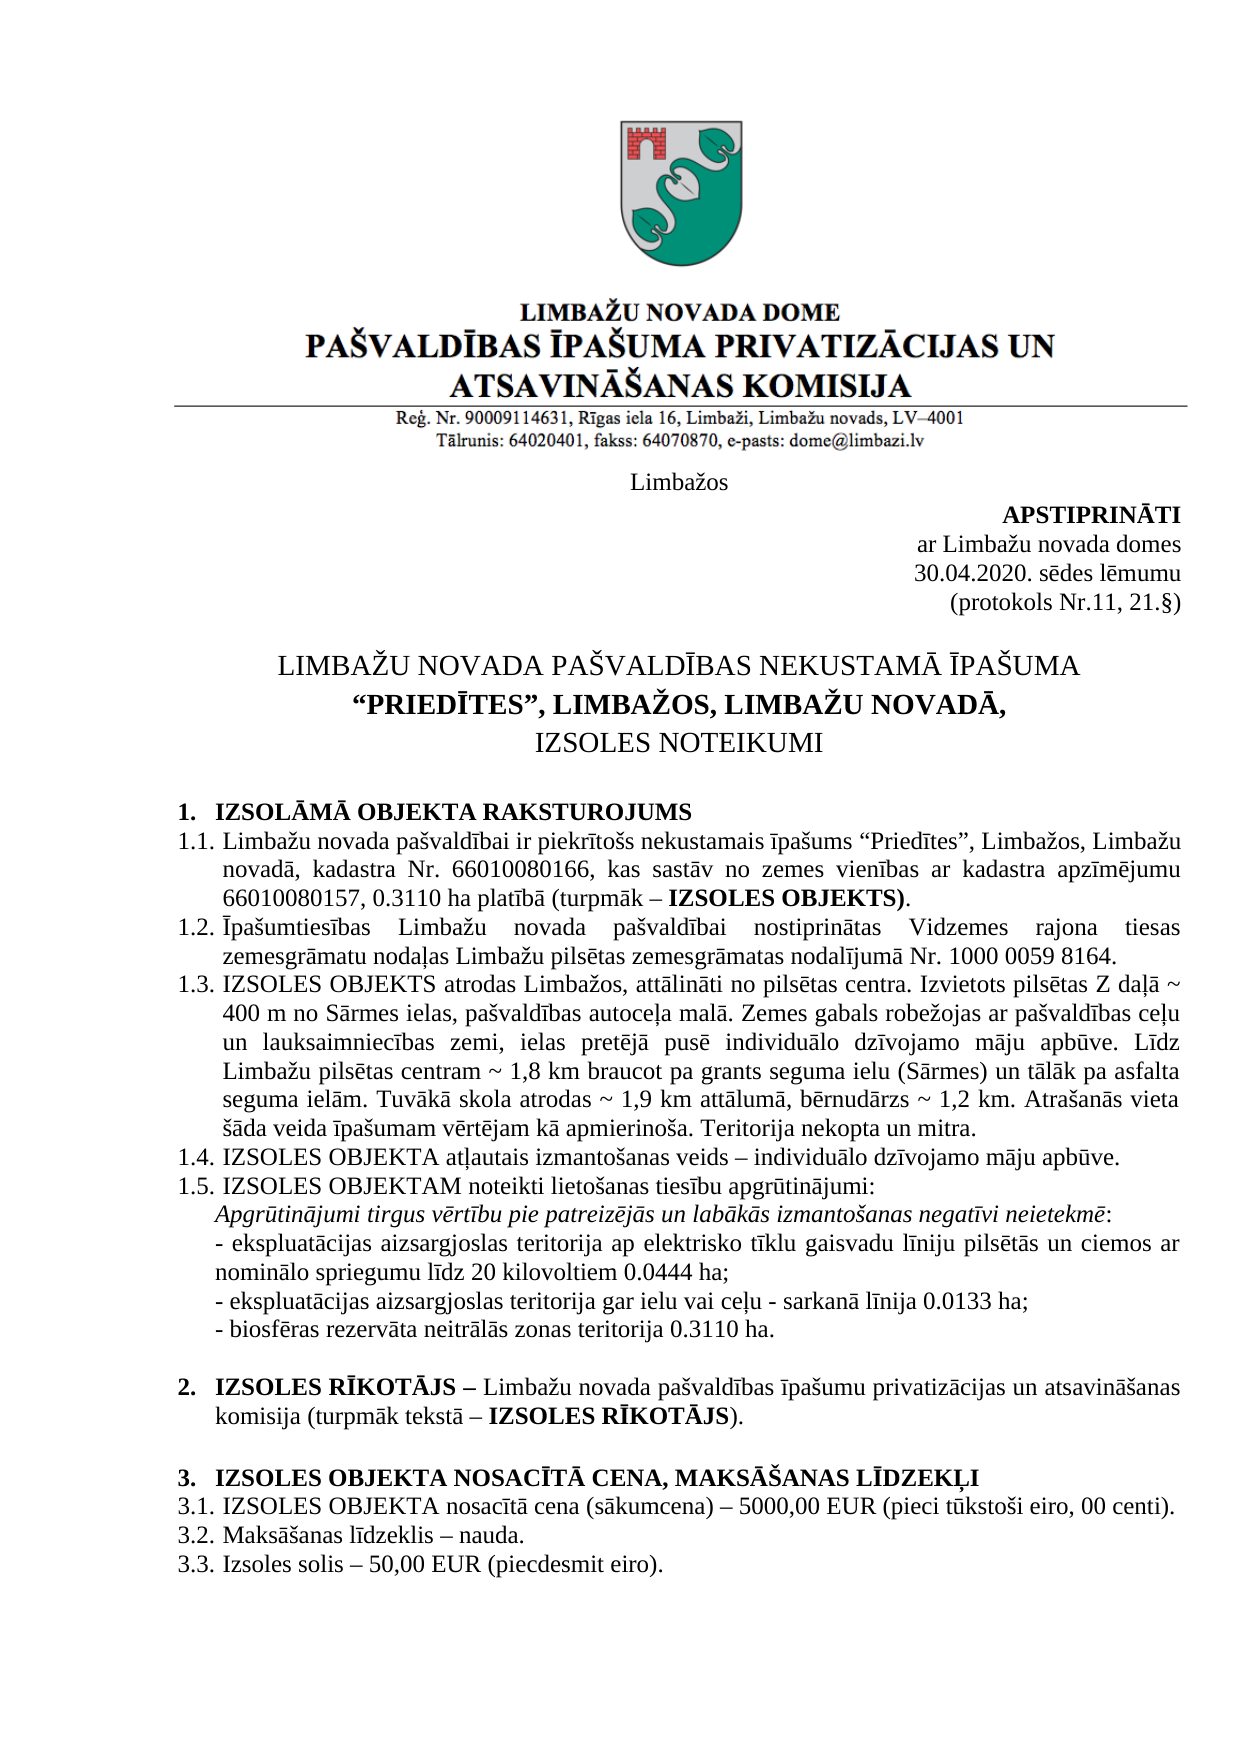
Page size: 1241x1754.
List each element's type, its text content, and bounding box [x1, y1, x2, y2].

list IZSOLES OBJEKTA nosacītā cena (sākumcena) – 5000,00 EUR (pieci tūkstoši eiro, 00 centi). [177, 1491, 1181, 1520]
text ar Limbažu novada domes [477, 529, 1181, 558]
text Limbažos [177, 452, 1181, 496]
list Maksāšanas līdzeklis – nauda. [177, 1520, 1181, 1549]
text “Priedītes”, Limbažos, Limbažu novadā, [177, 687, 1181, 721]
text limbažu NOVADA pašvaldības NEKUSTAMĀ ĪPAŠUMA [177, 648, 1181, 682]
text APSTIPRINĀTI [852, 500, 1181, 529]
list Apgrūtinājumi tirgus vērtību pie patreizējās un labākās izmantošanas negatīvi neietekmē: [215, 1199, 1181, 1228]
picture [0, 1, 1236, 452]
list IZSOLES OBJEKTS atrodas Limbažos, attālināti no pilsētas centra. Izvietots pilsētas Z daļā ~ 400 m no Sārmes ielas, pašvaldības autoceļa malā. Zemes gabals robežojas ar pašvaldības ceļu un lauksaimniecības zemi, ielas pretējā pusē individuālo dzīvojamo māju apbūve. Līdz Limbažu pilsētas centram ~ 1,8 km braucot pa grants seguma ielu (Sārmes) un tālāk pa asfalta seguma ielām. Tuvākā skola atrodas ~ 1,9 km attālumā, bērnudārzs ~ 1,2 km. Atrašanās vieta šāda veida īpašumam vērtējam kā apmierinoša. Teritorija nekopta un mitra. [177, 969, 1181, 1142]
list IZSOLES OBJEKTA atļautais izmantošanas veids – individuālo dzīvojamo māju apbūve. [177, 1142, 1181, 1171]
list IZSOLES OBJEKTAM noteikti lietošanas tiesību apgrūtinājumi: [177, 1171, 1181, 1199]
list IZSOLĀMĀ OBJEKTA RAKSTUROJUMS [177, 797, 1181, 826]
list Izsoles solis – 50,00 EUR (piecdesmit eiro). [177, 1549, 1181, 1578]
text (protokols Nr.11, 21.§) [177, 587, 1181, 615]
list - biosfēras rezervāta neitrālās zonas teritorija 0.3110 ha. [215, 1314, 1181, 1343]
list - ekspluatācijas aizsargjoslas teritorija ap elektrisko tīklu gaisvadu līniju pilsētās un ciemos ar nominālo spriegumu līdz 20 kilovoltiem 0.0444 ha; [215, 1228, 1181, 1286]
list Īpašumtiesības Limbažu novada pašvaldībai nostiprinātas Vidzemes rajona tiesas zemesgrāmatu nodaļas Limbažu pilsētas zemesgrāmatas nodalījumā Nr. 1000 0059 8164. [177, 912, 1181, 969]
list IZSOLES RĪKOTĀJS – Limbažu novada pašvaldības īpašumu privatizācijas un atsavināšanas komisija (turpmāk tekstā – IZSOLES RĪKOTĀJS). [177, 1372, 1181, 1429]
list Limbažu novada pašvaldībai ir piekrītošs nekustamais īpašums “Priedītes”, Limbažos, Limbažu novadā, kadastra Nr. 66010080166, kas sastāv no zemes vienības ar kadastra apzīmējumu 66010080157, 0.3110 ha platībā (turpmāk – IZSOLES OBJEKTS). [177, 826, 1181, 912]
text 30.04.2020. sēdes lēmumu [177, 558, 1181, 587]
list IZSOLES OBJEKTA NOSACĪTĀ CENA, MAKSĀŠANAS LĪDZEKĻI [177, 1463, 1181, 1491]
list - ekspluatācijas aizsargjoslas teritorija gar ielu vai ceļu - sarkanā līnija 0.0133 ha; [215, 1286, 1181, 1314]
text IZSOLES NOTEIKUMI [177, 726, 1181, 759]
